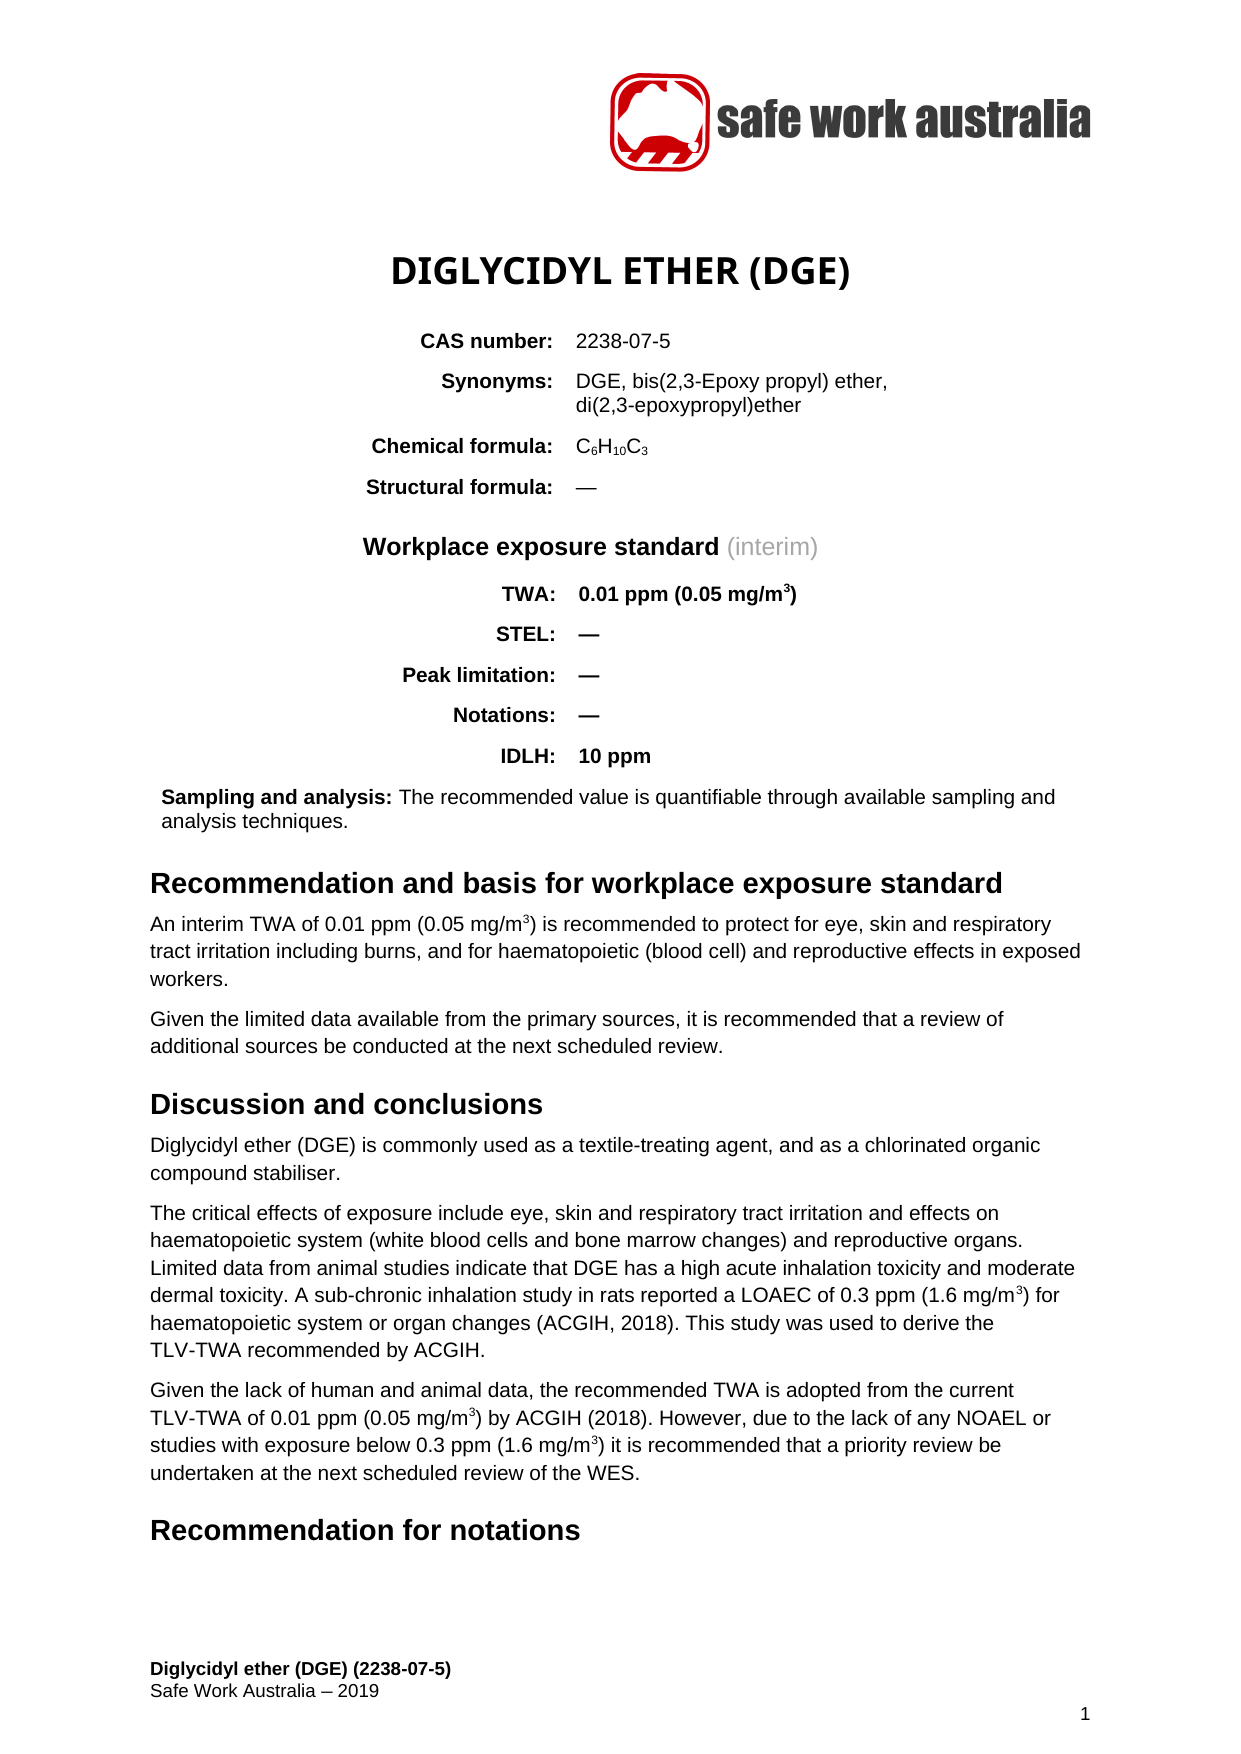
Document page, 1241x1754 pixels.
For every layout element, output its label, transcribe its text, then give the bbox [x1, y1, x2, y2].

text Given the limited data available from the primary sources, it is recommended that a review of additional sources be conducted at the next scheduled review. [150, 1007, 1090, 1058]
table_cell Synonyms: [150, 361, 564, 426]
table_cell IDLH: [150, 736, 567, 776]
subtitle Recommendation and basis for workplace exposure standard [150, 866, 1090, 899]
table_header CAS number: [150, 320, 564, 361]
text An interim TWA of 0.01 ppm (0.05 mg/m3) is recommended to protect for eye, skin and respiratory tract irritation including burns, and for haematopoietic (blood cell) and reproductive effects in exposed workers. [150, 912, 1090, 991]
table_cell — [567, 614, 1090, 654]
table_header TWA: [150, 573, 567, 614]
table_cell Chemical formula: [150, 426, 564, 466]
table_cell Peak limitation: [150, 654, 567, 695]
text Given the lack of human and animal data, the recommended TWA is adopted from the current TLV-TWA of 0.01 ppm (0.05 mg/m3) by ACGIH (2018). However, due to the lack of any NOAEL or studies with exposure below 0.3 ppm (1.6 mg/m3) it is recommended that a priority review be undertaken at the next scheduled review of the WES. [150, 1378, 1090, 1484]
text Diglycidyl ether (DGE) is commonly used as a textile-treating agent, and as a chlorinated organic compound stabiliser. [150, 1133, 1090, 1184]
table_cell Structural formula: [150, 466, 564, 507]
picture [607, 73, 1091, 172]
text The critical effects of exposure include eye, skin and respiratory tract irritation and effects on haematopoietic system (white blood cells and bone marrow changes) and reproductive organs. Limited data from animal studies indicate that DGE has a high acute inhalation toxicity and moderate dermal toxicity. A sub-chronic inhalation study in rats reported a LOAEC of 0.3 ppm (1.6 mg/m3) for haematopoietic system or organ changes (ACGIH, 2018). This study was used to derive the TLV-TWA recommended by ACGIH. [150, 1200, 1090, 1362]
table_cell — [564, 466, 1090, 507]
subtitle Discussion and conclusions [150, 1087, 1090, 1120]
table_cell 10 ppm [567, 736, 1090, 776]
table_cell Notations: [150, 695, 567, 736]
table_cell — [567, 654, 1090, 695]
table_header 2238-07-5 [564, 320, 1090, 361]
subtitle Recommendation for notations [150, 1513, 1090, 1546]
table_cell — [567, 695, 1090, 736]
table_header 0.01 ppm (0.05 mg/m3) [567, 573, 1090, 614]
table_cell STEL: [150, 614, 567, 654]
text Workplace exposure standard [150, 532, 1090, 561]
table_cell DGE, bis(2,3-Epoxy propyl) ether, di(2,3-epoxypropyl)ether [564, 361, 1090, 426]
table_cell Sampling and analysis: [150, 776, 1090, 841]
table_cell C6H10C3 [564, 426, 1090, 466]
